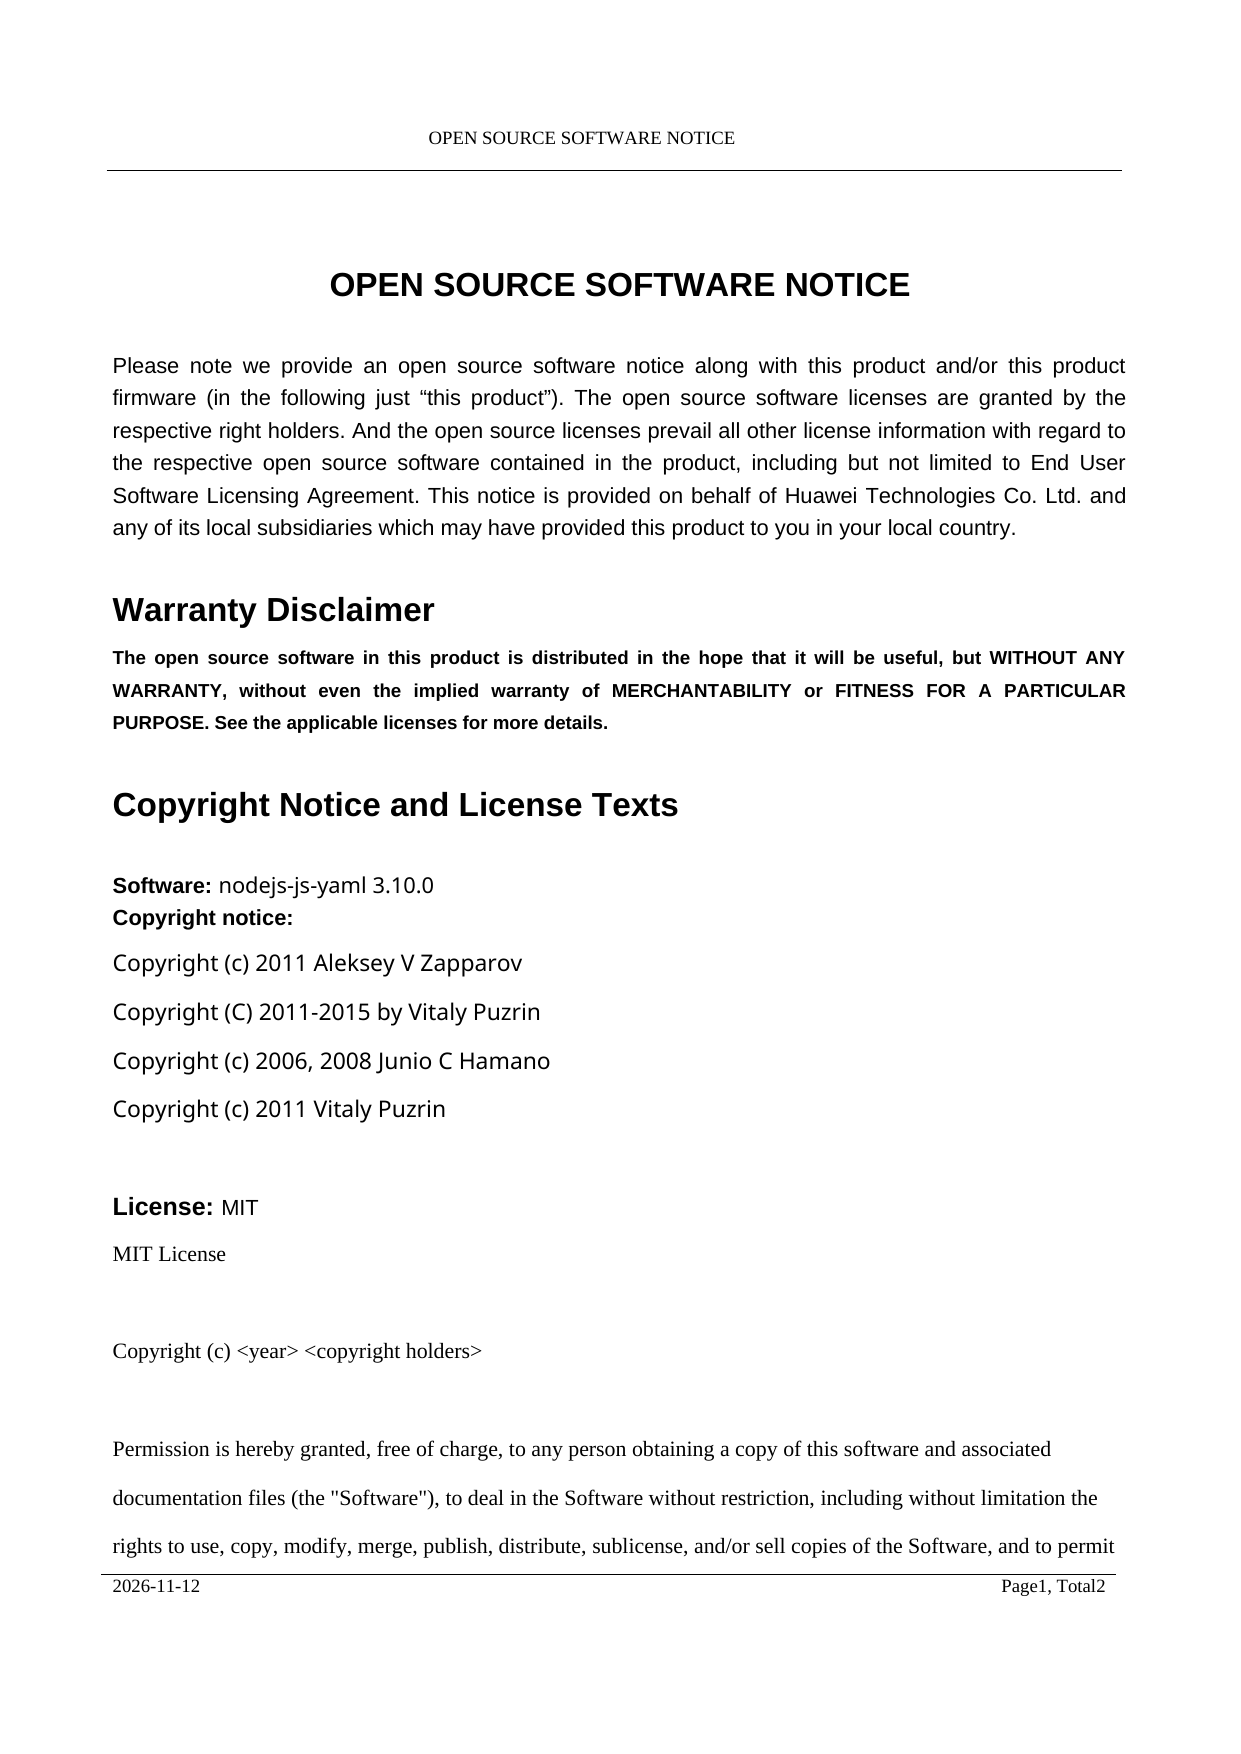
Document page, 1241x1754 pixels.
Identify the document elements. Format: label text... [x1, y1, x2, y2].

text Software: nodejs-js-yaml 3.10.0 [112, 869, 1128, 901]
text The open source software in this product is distributed in the hope that it will be useful, but WITHOUT ANY WARRANTY, without even the implied warranty of MERCHANTABILITY or FITNESS FOR A PARTICULAR PURPOSE. See the applicable licenses for more details. [112, 641, 1128, 739]
text Copyright (c) 2011 Aleksey V Zapparov Copyright (C) 2011-2015 by Vitaly Puzrin Copyright (c) 2006, 2008 Junio C Hamano Copyright (c) 2011 Vitaly Puzrin [112, 947, 1128, 1174]
text Copyright notice: [112, 901, 1128, 934]
text Warranty Disclaimer [112, 576, 1128, 641]
text Please note we provide an open source software notice along with this product and/or this product firmware (in the following just “this product”). The open source software licenses are granted by the respective right holders. And the open source licenses prevail all other license information with regard to the respective open source software contained in the product, including but not limited to End User Software Licensing Agreement. This notice is provided on behalf of Huawei Technologies Co. Ltd. and any of its local subsidiaries which may have provided this product to you in your local country. [112, 349, 1128, 544]
text Copyright Notice and License Texts [112, 771, 1128, 836]
text License: MIT [112, 1190, 1128, 1223]
text OPEN SOURCE SOFTWARE NOTICE [112, 251, 1128, 316]
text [112, 1237, 1128, 1562]
